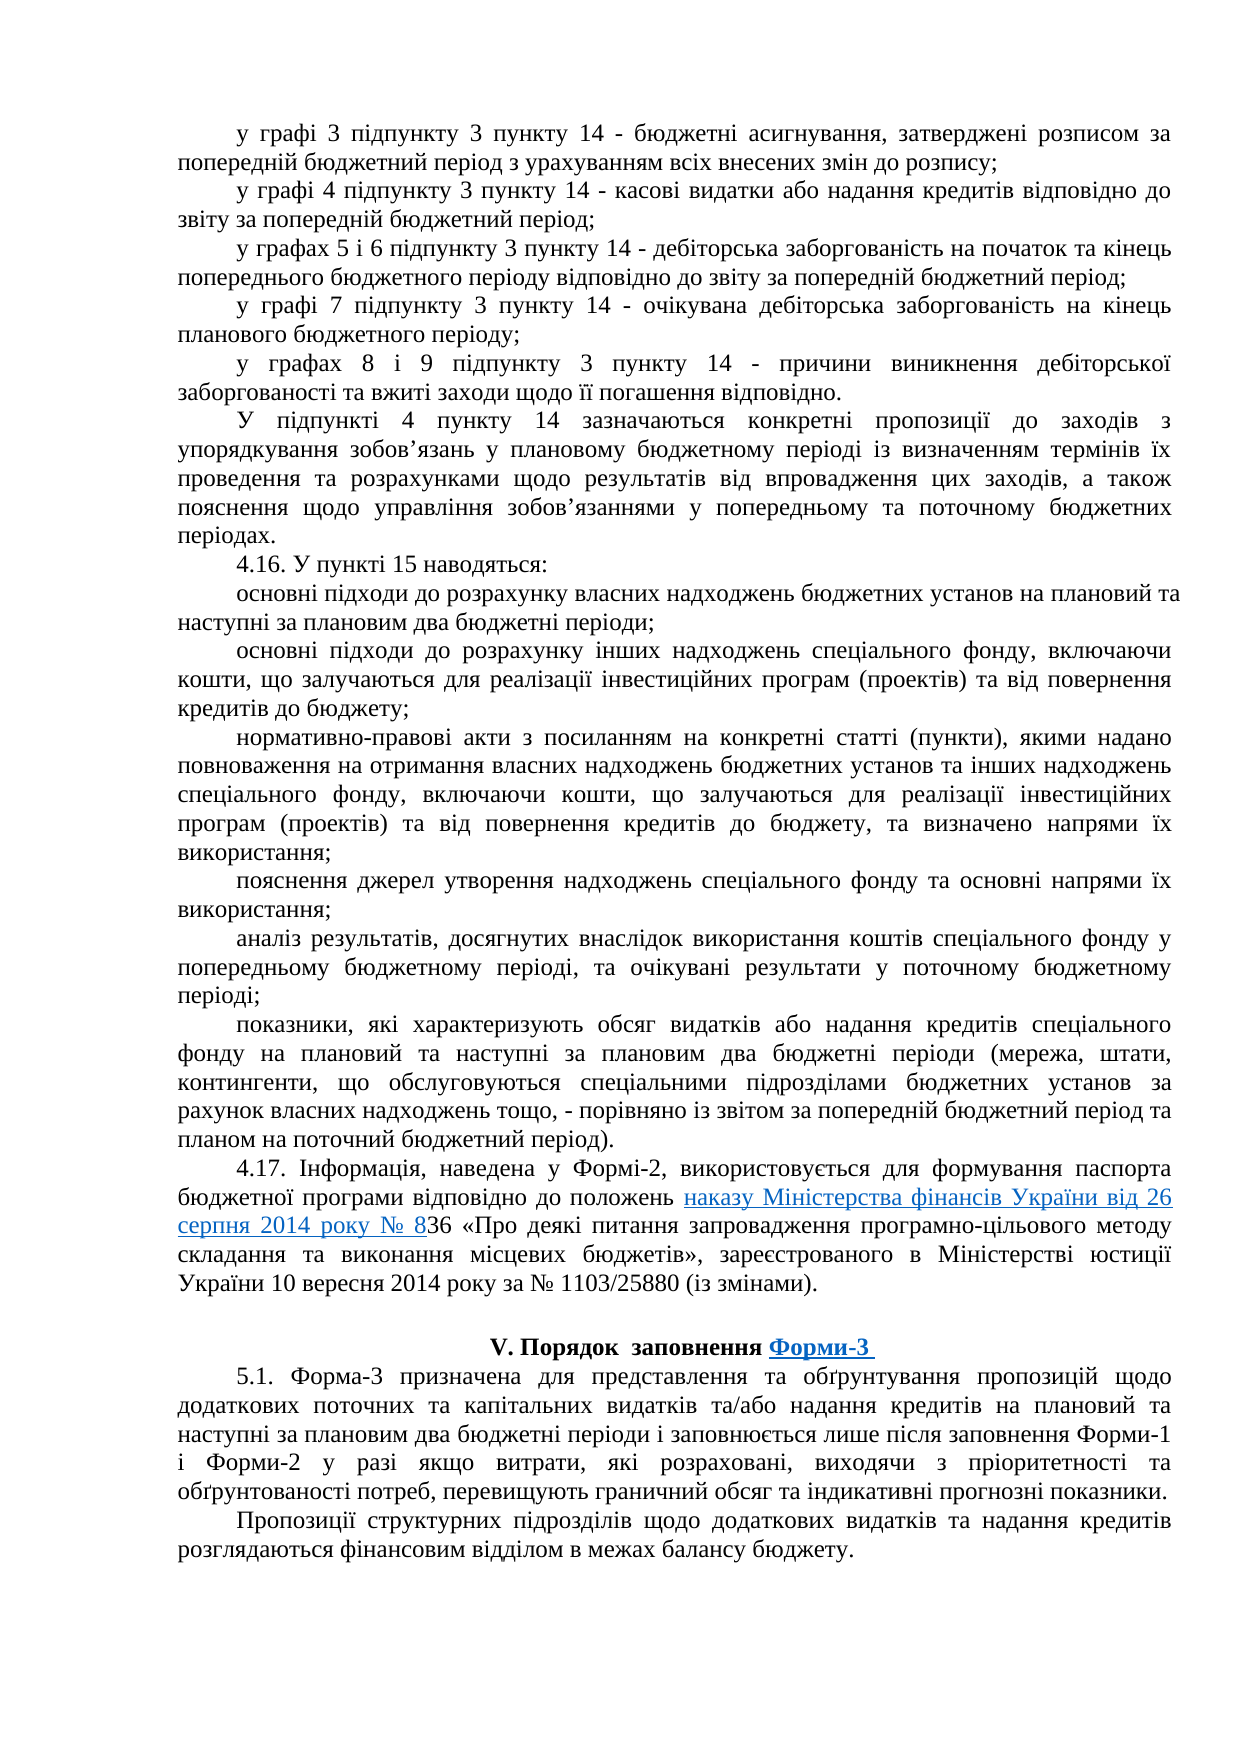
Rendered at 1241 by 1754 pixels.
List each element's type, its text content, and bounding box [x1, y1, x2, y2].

text у графі 3 підпункту 3 пункту 14 - бюджетні асигнування, затверджені розписом за попередній бюджетний період з урахуванням всіх внесених змін до розпису; [177, 118, 1172, 176]
text аналіз результатів, досягнутих внаслідок використання коштів спеціального фонду у попередньому бюджетному періоді, та очікувані результати у поточному бюджетному періоді; [177, 923, 1173, 1009]
text Пропозиції структурних підрозділів щодо додаткових видатків та надання кредитів розглядаються фінансовим відділом в межах балансу бюджету. [177, 1505, 1172, 1562]
text у графах 8 і 9 підпункту 3 пункту 14 - причини виникнення дебіторської заборгованості та вжиті заходи щодо її погашення відповідно. [177, 348, 1172, 406]
text у графі 7 підпункту 3 пункту 14 - очікувана дебіторська заборгованість на кінець планового бюджетного періоду; [177, 291, 1172, 348]
text 4.17. Інформація, наведена у Формі-2, використовується для формування паспорта бюджетної програми відповідно до положень наказу Міністерства фінансів України від 26 серпня 2014 року № 836 «Про деякі питання запровадження програмно-цільового методу складання та виконання місцевих бюджетів», зареєстрованого в Міністерстві юстиції України 10 вересня 2014 року за № 1103/25880 (із змінами). [177, 1153, 1173, 1297]
text 4.16. У пункті 15 наводяться: [177, 549, 1181, 578]
text 5.1. Форма-3 призначена для представлення та обґрунтування пропозицій щодо додаткових поточних та капітальних видатків та/або надання кредитів на плановий та наступні за плановим два бюджетні періоди і заповнюється лише після заповнення Форми-1 і Форми-2 у разі якщо витрати, які розраховані, виходячи з пріоритетності та обґрунтованості потреб, перевищують граничний обсяг та індикативні прогнозні показники. [177, 1361, 1172, 1505]
text у графах 5 і 6 підпункту 3 пункту 14 - дебіторська заборгованість на початок та кінець попереднього бюджетного періоду відповідно до звіту за попередній бюджетний період; [177, 233, 1172, 291]
text пояснення джерел утворення надходжень спеціального фонду та основні напрями їх використання; [177, 866, 1173, 923]
text нормативно-правові акти з посиланням на конкретні статті (пункти), якими надано повноваження на отримання власних надходжень бюджетних установ та інших надходжень спеціального фонду, включаючи кошти, що залучаються для реалізації інвестиційних програм (проектів) та від повернення кредитів до бюджету, та визначено напрями їх використання; [177, 722, 1173, 866]
text У підпункті 4 пункту 14 зазначаються конкретні пропозиції до заходів з упорядкування зобов’язань у плановому бюджетному періоді із визначенням термінів їх проведення та розрахунками щодо результатів від впровадження цих заходів, а також пояснення щодо управління зобов’язаннями у попередньому та поточному бюджетних періодах. [177, 406, 1173, 549]
text показники, які характеризують обсяг видатків або надання кредитів спеціального фонду на плановий та наступні за плановим два бюджетні періоди (мережа, штати, контингенти, що обслуговуються спеціальними підрозділами бюджетних установ за рахунок власних надходжень тощо, - порівняно із звітом за попередній бюджетний період та планом на поточний бюджетний період). [177, 1009, 1173, 1153]
text основні підходи до розрахунку власних надходжень бюджетних установ на плановий та наступні за плановим два бюджетні періоди; [177, 578, 1181, 636]
text у графі 4 підпункту 3 пункту 14 - касові видатки або надання кредитів відповідно до звіту за попередній бюджетний період; [177, 176, 1172, 233]
subtitle V. Порядок заповнення Форми-3 [177, 1332, 1181, 1361]
text основні підходи до розрахунку інших надходжень спеціального фонду, включаючи кошти, що залучаються для реалізації інвестиційних програм (проектів) та від повернення кредитів до бюджету; [177, 636, 1173, 722]
